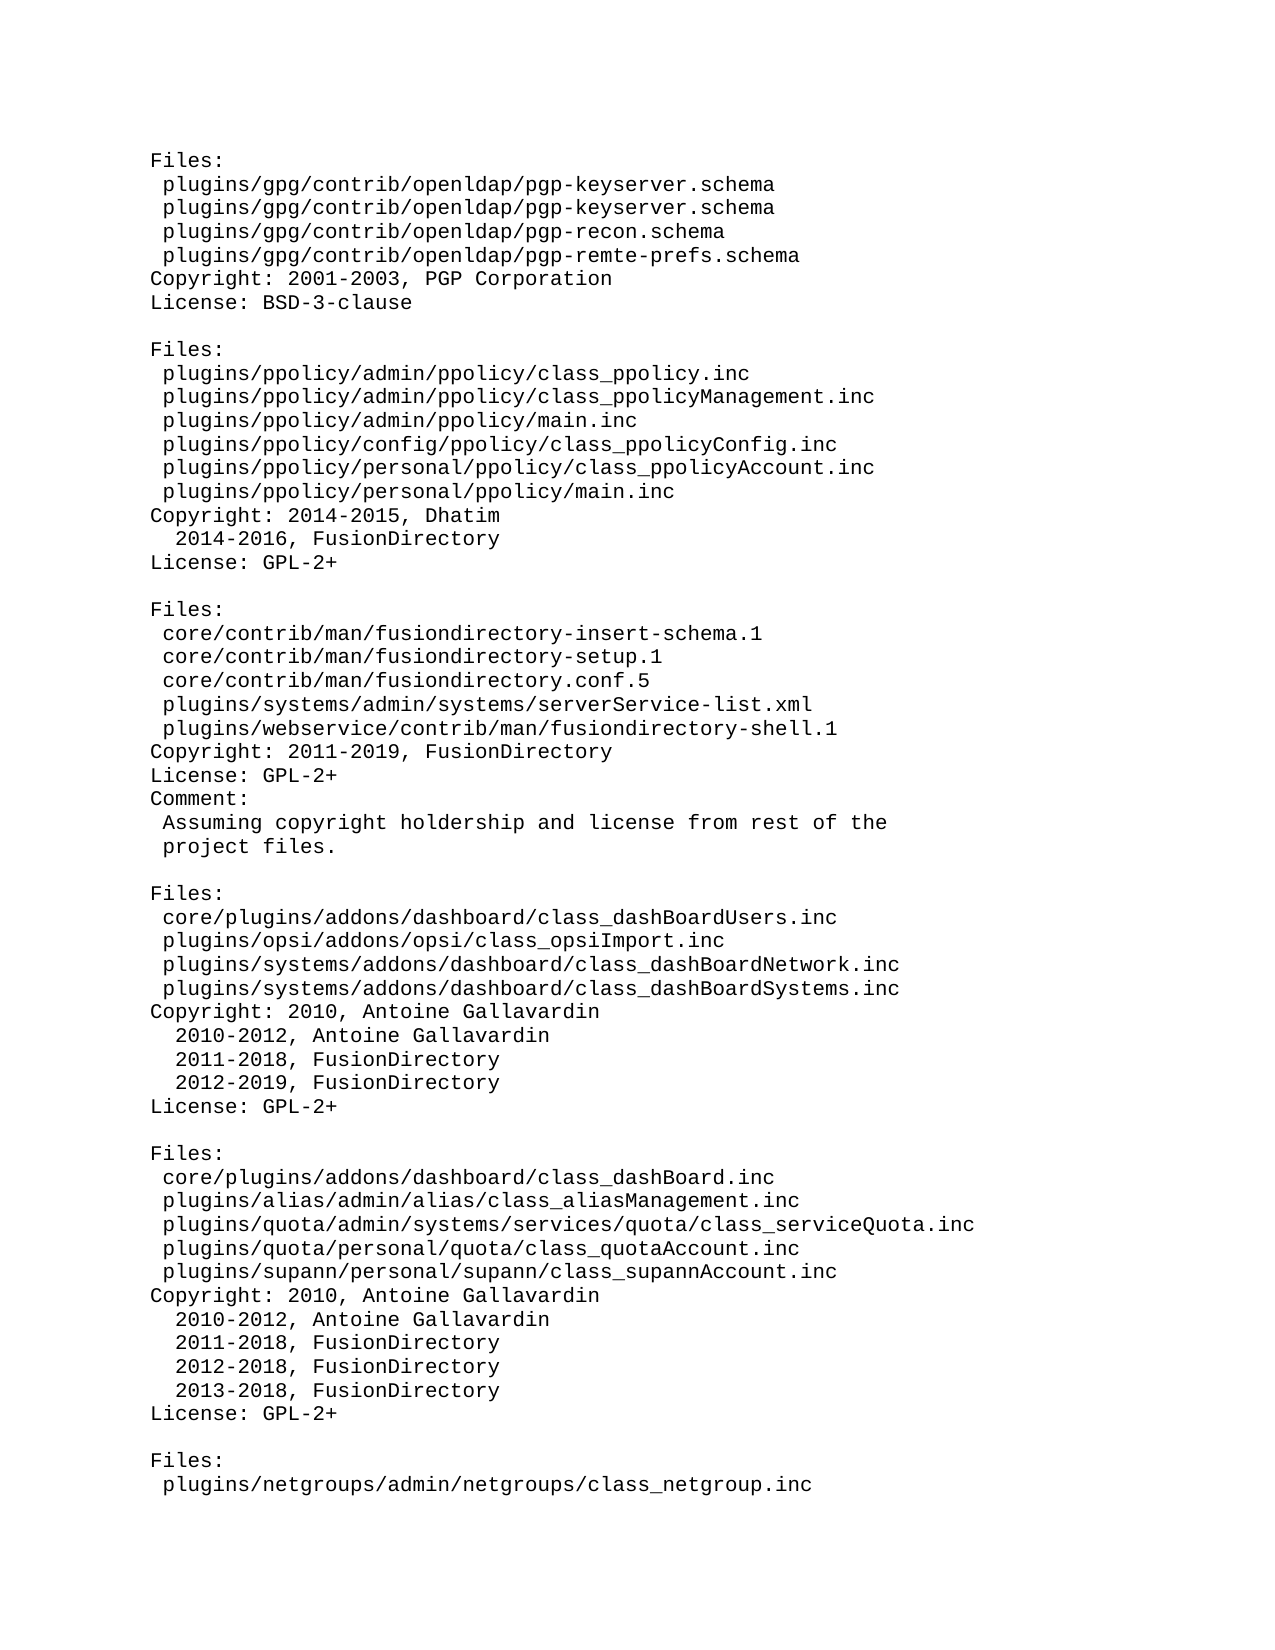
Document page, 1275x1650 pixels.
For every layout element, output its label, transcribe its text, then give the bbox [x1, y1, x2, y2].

text 2011-2018, FusionDirectory [150, 1332, 1125, 1356]
text License: GPL-2+ [150, 765, 1125, 788]
text 2012-2018, FusionDirectory [150, 1356, 1125, 1379]
text core/contrib/man/fusiondirectory.conf.5 [150, 670, 1125, 694]
text plugins/ppolicy/personal/ppolicy/class_ppolicyAccount.inc [150, 457, 1125, 481]
text plugins/ppolicy/admin/ppolicy/main.inc [150, 410, 1125, 434]
text plugins/quota/admin/systems/services/quota/class_serviceQuota.inc [150, 1214, 1125, 1238]
text plugins/gpg/contrib/openldap/pgp-remte-prefs.schema [150, 244, 1125, 268]
text plugins/gpg/contrib/openldap/pgp-keyserver.schema [150, 197, 1125, 221]
text project files. [150, 836, 1125, 859]
text Copyright: 2001-2003, PGP Corporation [150, 268, 1125, 292]
text Files: [150, 1451, 1125, 1474]
text plugins/ppolicy/admin/ppolicy/class_ppolicy.inc [150, 363, 1125, 386]
text core/plugins/addons/dashboard/class_dashBoardUsers.inc [150, 907, 1125, 930]
text 2013-2018, FusionDirectory [150, 1379, 1125, 1403]
text plugins/ppolicy/config/ppolicy/class_ppolicyConfig.inc [150, 434, 1125, 457]
text core/contrib/man/fusiondirectory-setup.1 [150, 647, 1125, 670]
text plugins/systems/addons/dashboard/class_dashBoardNetwork.inc [150, 954, 1125, 978]
text plugins/ppolicy/personal/ppolicy/main.inc [150, 481, 1125, 505]
text License: BSD-3-clause [150, 292, 1125, 316]
text License: GPL-2+ [150, 552, 1125, 576]
text Files: [150, 150, 1125, 174]
text 2010-2012, Antoine Gallavardin [150, 1025, 1125, 1048]
text plugins/quota/personal/quota/class_quotaAccount.inc [150, 1238, 1125, 1261]
text plugins/opsi/addons/opsi/class_opsiImport.inc [150, 930, 1125, 954]
text Comment: [150, 788, 1125, 812]
text plugins/netgroups/admin/netgroups/class_netgroup.inc [150, 1474, 1125, 1498]
text plugins/ppolicy/admin/ppolicy/class_ppolicyManagement.inc [150, 386, 1125, 410]
text plugins/webservice/contrib/man/fusiondirectory-shell.1 [150, 717, 1125, 741]
text Copyright: 2011-2019, FusionDirectory [150, 741, 1125, 765]
text 2012-2019, FusionDirectory [150, 1072, 1125, 1096]
text Assuming copyright holdership and license from rest of the [150, 812, 1125, 836]
text plugins/supann/personal/supann/class_supannAccount.inc [150, 1261, 1125, 1285]
text Files: [150, 339, 1125, 363]
text plugins/systems/admin/systems/serverService-list.xml [150, 694, 1125, 717]
text License: GPL-2+ [150, 1403, 1125, 1427]
text 2014-2016, FusionDirectory [150, 528, 1125, 552]
text Files: [150, 599, 1125, 623]
text plugins/alias/admin/alias/class_aliasManagement.inc [150, 1190, 1125, 1214]
text plugins/gpg/contrib/openldap/pgp-keyserver.schema [150, 174, 1125, 197]
text Copyright: 2010, Antoine Gallavardin [150, 1285, 1125, 1309]
text core/contrib/man/fusiondirectory-insert-schema.1 [150, 623, 1125, 647]
text plugins/systems/addons/dashboard/class_dashBoardSystems.inc [150, 978, 1125, 1001]
text core/plugins/addons/dashboard/class_dashBoard.inc [150, 1167, 1125, 1190]
text Files: [150, 883, 1125, 907]
text Copyright: 2014-2015, Dhatim [150, 505, 1125, 528]
text 2010-2012, Antoine Gallavardin [150, 1309, 1125, 1332]
text Files: [150, 1143, 1125, 1167]
text License: GPL-2+ [150, 1096, 1125, 1119]
text plugins/gpg/contrib/openldap/pgp-recon.schema [150, 221, 1125, 244]
text Copyright: 2010, Antoine Gallavardin [150, 1001, 1125, 1025]
text 2011-2018, FusionDirectory [150, 1048, 1125, 1072]
